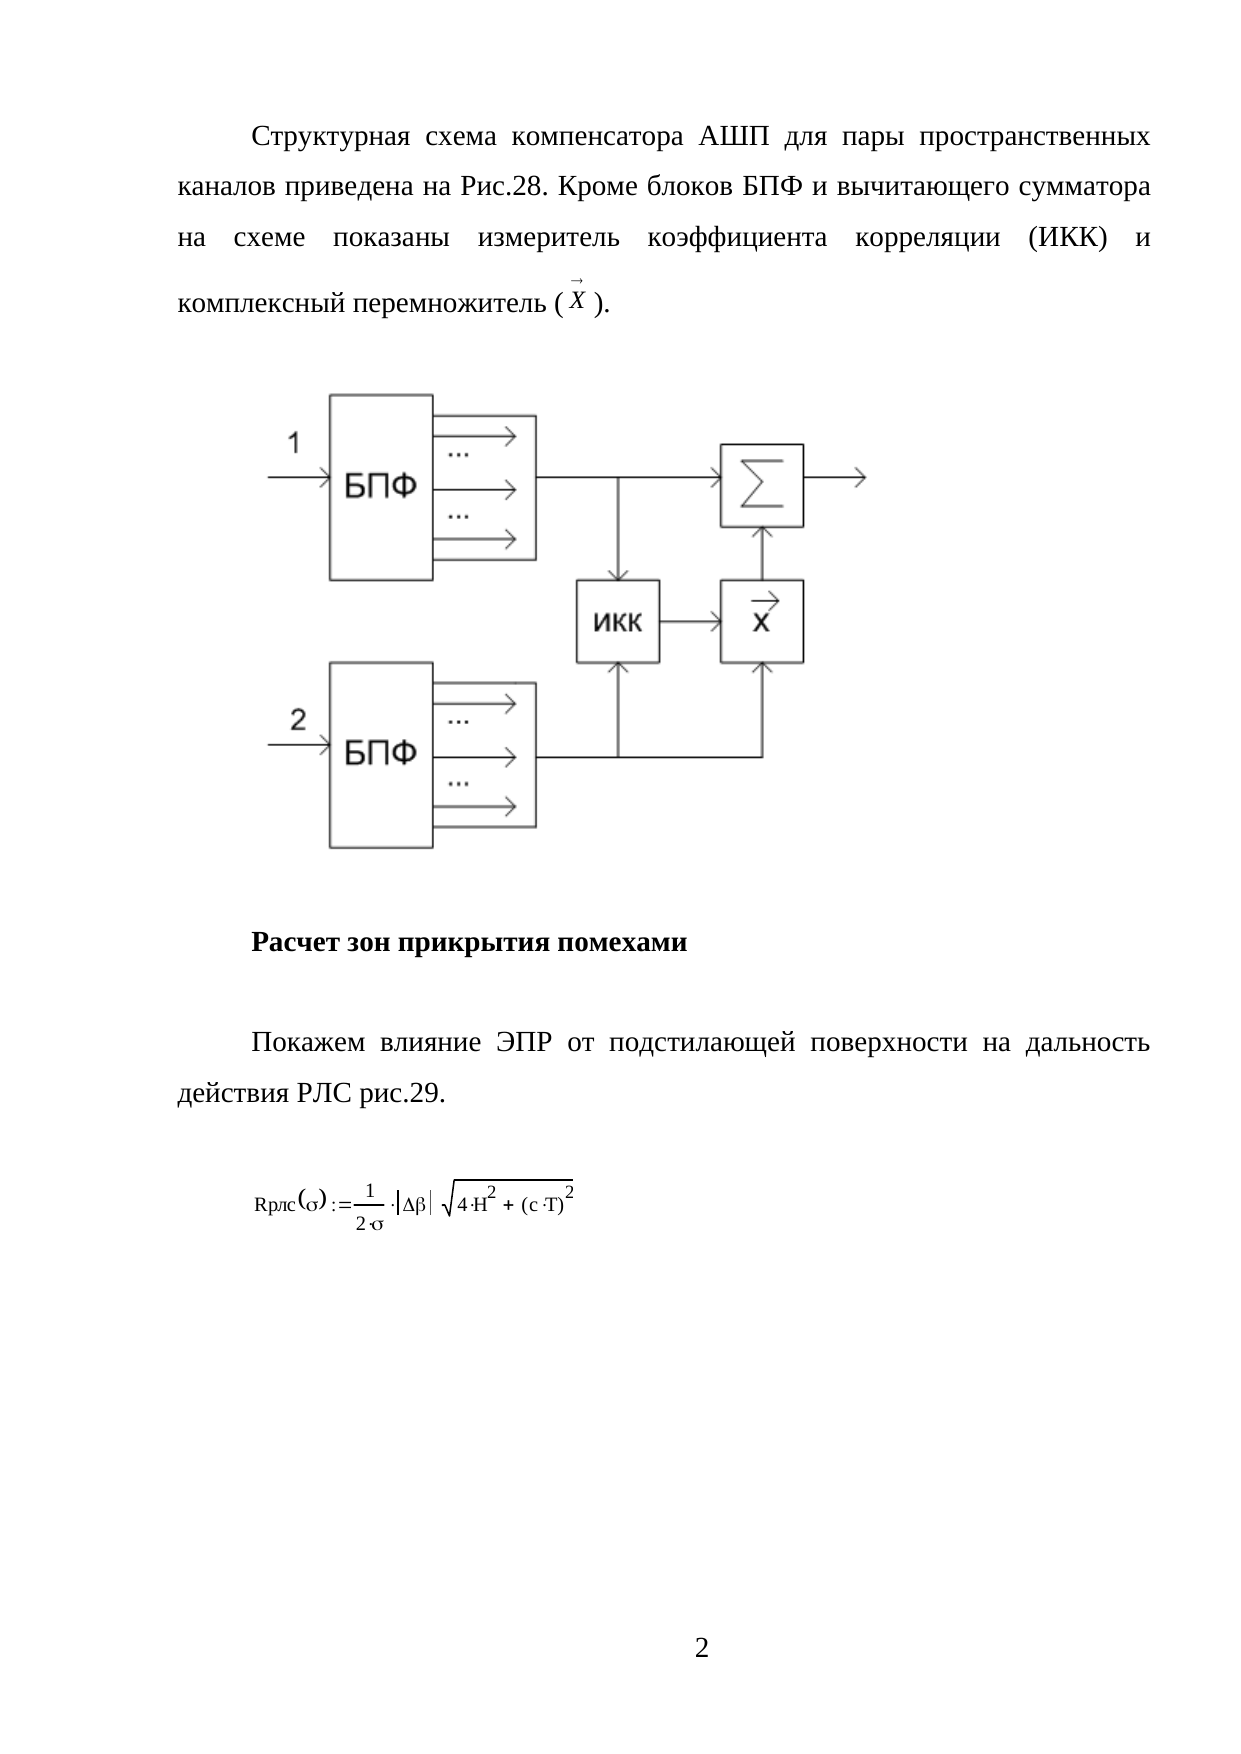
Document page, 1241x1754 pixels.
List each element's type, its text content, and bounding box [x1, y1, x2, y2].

text Покажем влияние ЭПР от подстилающей поверхности на дальность действия РЛС рис.29. [177, 1024, 1152, 1108]
text Структурная схема компенсатора АШП для пары пространственных каналов приведена на Рис.28. Кроме блоков БПФ и вычитающего сумматора на схеме показаны измеритель коэффициента корреляции (ИКК) и комплексный перемножитель (). [177, 118, 1152, 319]
text Расчет зон прикрытия помехами [177, 924, 1152, 957]
picture [251, 386, 878, 857]
